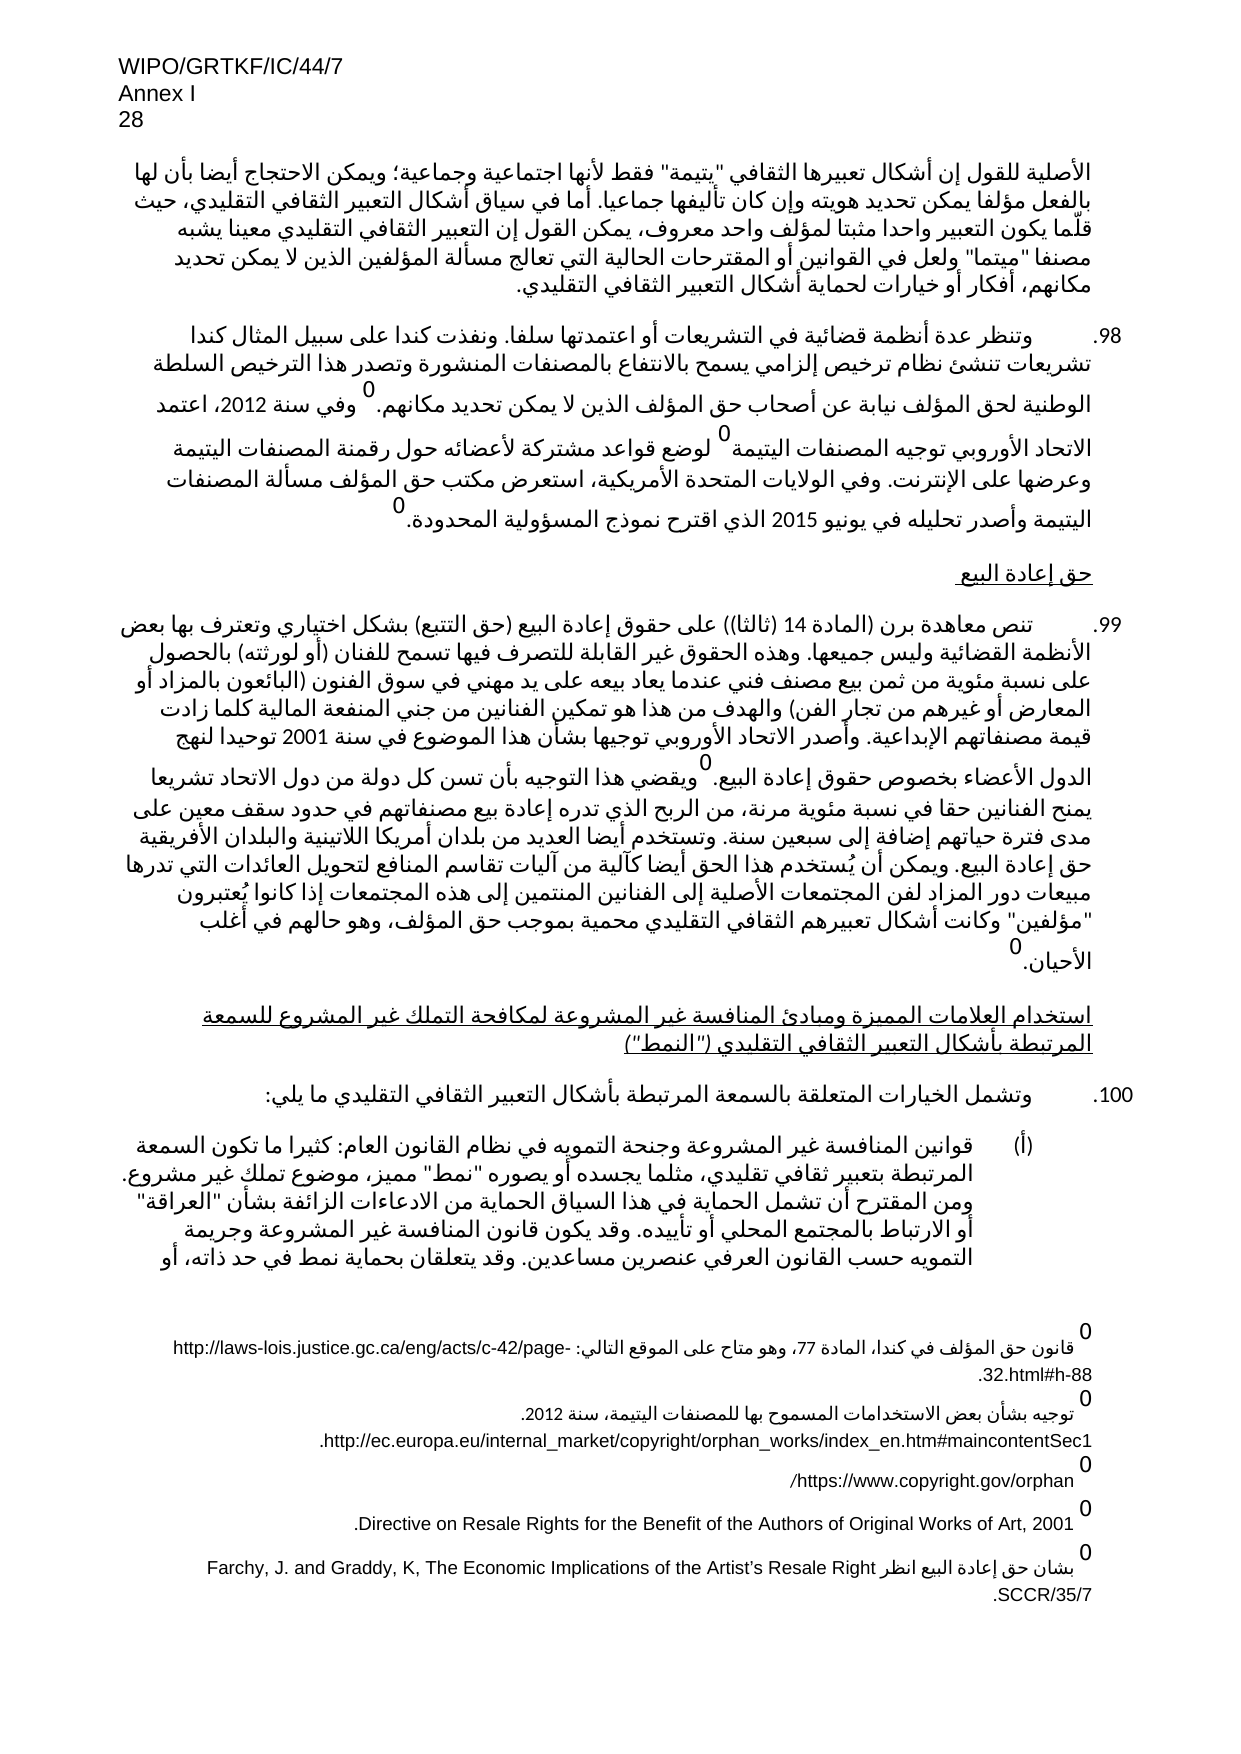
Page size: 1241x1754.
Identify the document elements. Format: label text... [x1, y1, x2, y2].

subtitle استخدام العلامات المميزة ومبادئ المنافسة غير المشروعة لمكافحة التملك غير المشروع للسمعة المرتبطة بأشكال التعبير الثقافي التقليدي ("النمط") [118, 1001, 1092, 1057]
text وتنظر عدة أنظمة قضائية في التشريعات أو اعتمدتها سلفا. ونفذت كندا على سبيل المثال كندا تشريعات تنشئ نظام ترخيص إلزامي يسمح بالانتفاع بالمصنفات المنشورة وتصدر هذا الترخيص السلطة الوطنية لحق المؤلف نيابة عن أصحاب حق المؤلف الذين لا يمكن تحديد مكانهم. وفي سنة 2012، اعتمد الاتحاد الأوروبي توجيه المصنفات اليتيمة لوضع قواعد مشتركة لأعضائه حول رقمنة المصنفات اليتيمة وعرضها على الإنترنت. وفي الولايات المتحدة الأمريكية، استعرض مكتب حق المؤلف مسألة المصنفات اليتيمة وأصدر تحليله في يونيو 2015 الذي اقترح نموذج المسؤولية المحدودة. [118, 322, 1092, 537]
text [118, 1131, 1033, 1271]
text تنص معاهدة برن (المادة 14 (ثالثا)) على حقوق إعادة البيع (حق التتبع) بشكل اختياري وتعترف بها بعض الأنظمة القضائية وليس جميعها. وهذه الحقوق غير القابلة للتصرف فيها تسمح للفنان (أو لورثته) بالحصول على نسبة مئوية من ثمن بيع مصنف فني عندما يعاد بيعه على يد مهني في سوق الفنون (البائعون بالمزاد أو المعارض أو غيرهم من تجار الفن) والهدف من هذا هو تمكين الفنانين من جني المنفعة المالية كلما زادت قيمة مصنفاتهم الإبداعية. وأصدر الاتحاد الأوروبي توجيها بشأن هذا الموضوع في سنة 2001 توحيدا لنهج الدول الأعضاء بخصوص حقوق إعادة البيع.ويقضي هذا التوجيه بأن تسن كل دولة من دول الاتحاد تشريعا يمنح الفنانين حقا في نسبة مئوية مرنة، من الربح الذي تدره إعادة بيع مصنفاتهم في حدود سقف معين على مدى فترة حياتهم إضافة إلى سبعين سنة. وتستخدم أيضا العديد من بلدان أمريكا اللاتينية والبلدان الأفريقية حق إعادة البيع. ويمكن أن يُستخدم هذا الحق أيضا كآلية من آليات تقاسم المنافع لتحويل العائدات التي تدرها مبيعات دور المزاد لفن المجتمعات الأصلية إلى الفنانين المنتمين إلى هذه المجتمعات إذا كانوا يُعتبرون "مؤلفين" وكانت أشكال تعبيرهم الثقافي التقليدي محمية بموجب حق المؤلف، وهو حالهم في أغلب الأحيان. [118, 610, 1092, 978]
text وتشمل الخيارات المتعلقة بالسمعة المرتبطة بأشكال التعبير الثقافي التقليدي ما يلي: [118, 1080, 1092, 1108]
subtitle حق إعادة البيع [118, 559, 1092, 587]
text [118, 158, 1092, 299]
